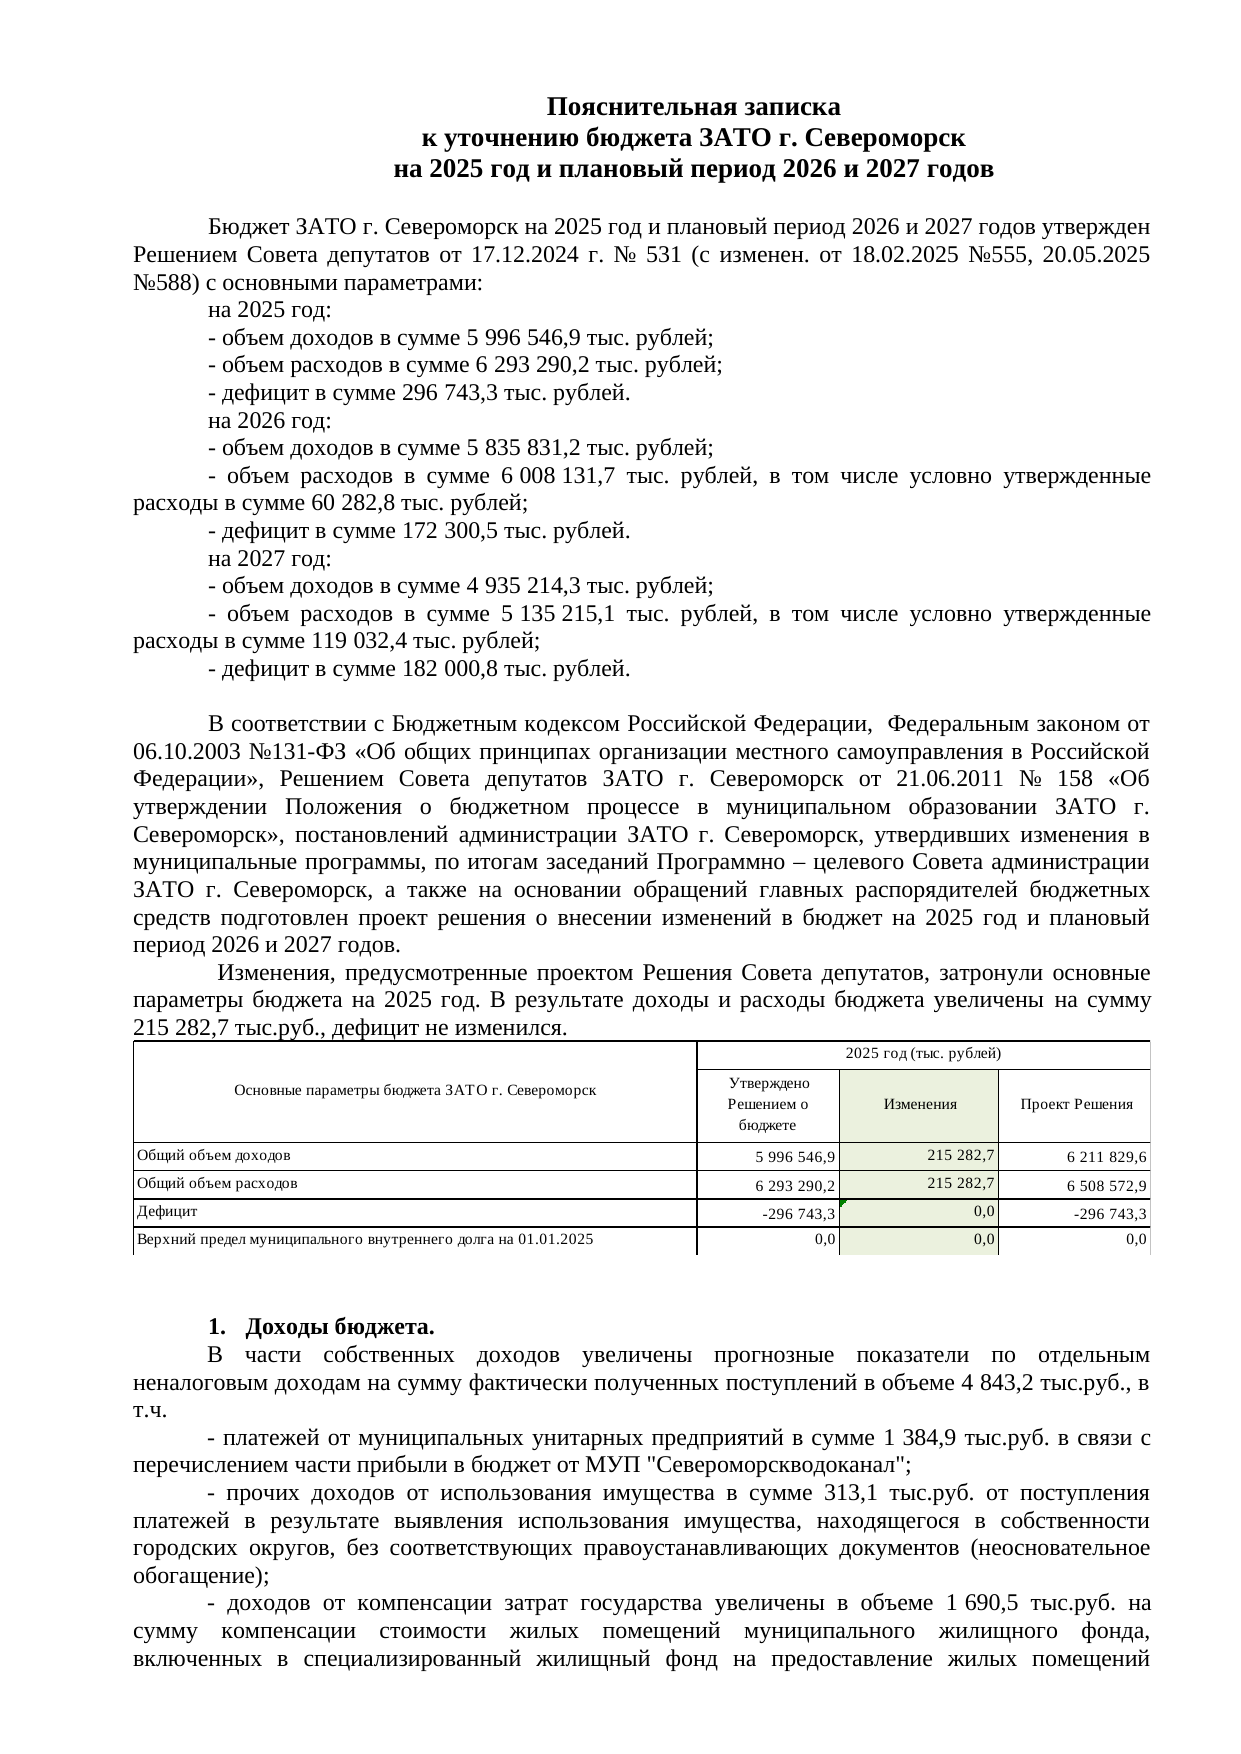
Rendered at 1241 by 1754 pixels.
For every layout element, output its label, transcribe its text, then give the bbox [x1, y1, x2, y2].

text - дефицит в сумме 172 300,5 тыс. рублей. [133, 516, 1152, 544]
text В части собственных доходов увеличены прогнозные показатели по отдельным неналоговым доходам на сумму фактически полученных поступлений в объеме 4 843,2 тыс.руб., в т.ч. [133, 1340, 1152, 1423]
text - объем расходов в сумме 6 008 131,7 тыс. рублей, в том числе условно утвержденные расходы в сумме 60 282,8 тыс. рублей; [133, 461, 1152, 516]
text Изменения, предусмотренные проектом Решения Совета депутатов, затронули основные параметры бюджета на 2025 год. В результате доходы и расходы бюджета увеличены на сумму 215 282,7 тыс.руб., дефицит не изменился. [133, 958, 1152, 1041]
text - дефицит в сумме 182 000,8 тыс. рублей. [133, 654, 1152, 682]
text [133, 1588, 1152, 1671]
text на 2027 год: [133, 544, 1152, 571]
text В соответствии с Бюджетным кодексом Российской Федерации, Федеральным законом от 06.10.2003 №131-ФЗ «Об общих принципах организации местного самоуправления в Российской Федерации», Решением Совета депутатов ЗАТО г. Североморск от 21.06.2011 № 158 «Об утверждении Положения о бюджетном процессе в муниципальном образовании ЗАТО г. Североморск», постановлений администрации ЗАТО г. Североморск, утвердивших изменения в муниципальные программы, по итогам заседаний Программно – целевого Совета администрации ЗАТО г. Североморск, а также на основании обращений главных распорядителей бюджетных средств подготовлен проект решения о внесении изменений в бюджет на 2025 год и плановый период 2026 и 2027 годов. [133, 709, 1152, 958]
list Доходы бюджета. [208, 1312, 1152, 1340]
text Пояснительная записка [133, 90, 1152, 121]
text - объем расходов в сумме 5 135 215,1 тыс. рублей, в том числе условно утвержденные расходы в сумме 119 032,4 тыс. рублей; [133, 599, 1152, 654]
text к уточнению бюджета ЗАТО г. Североморск [133, 121, 1152, 152]
text - прочих доходов от использования имущества в сумме 313,1 тыс.руб. от поступления платежей в результате выявления использования имущества, находящегося в собственности городских округов, без соответствующих правоустанавливающих документов (неосновательное обогащение); [133, 1478, 1152, 1588]
text - объем доходов в сумме 4 935 214,3 тыс. рублей; [133, 571, 1152, 599]
text - платежей от муниципальных унитарных предприятий в сумме 1 384,9 тыс.руб. в связи с перечислением части прибыли в бюджет от МУП "Североморскводоканал"; [133, 1423, 1152, 1478]
text Бюджет ЗАТО г. Североморск на 2025 год и плановый период 2026 и 2027 годов утвержден Решением Совета депутатов от 17.12.2024 г. № 531 (с изменен. от 18.02.2025 №555, 20.05.2025 №588) с основными параметрами: [133, 212, 1152, 295]
text - объем расходов в сумме 6 293 290,2 тыс. рублей; [133, 350, 1152, 378]
text - объем доходов в сумме 5 835 831,2 тыс. рублей; [133, 433, 1152, 461]
text - дефицит в сумме 296 743,3 тыс. рублей. [133, 378, 1152, 406]
text на 2026 год: [133, 406, 1152, 433]
text - объем доходов в сумме 5 996 546,9 тыс. рублей; [133, 323, 1152, 350]
text на 2025 год и плановый период 2026 и 2027 годов [133, 152, 1152, 184]
text на 2025 год: [133, 295, 1152, 323]
